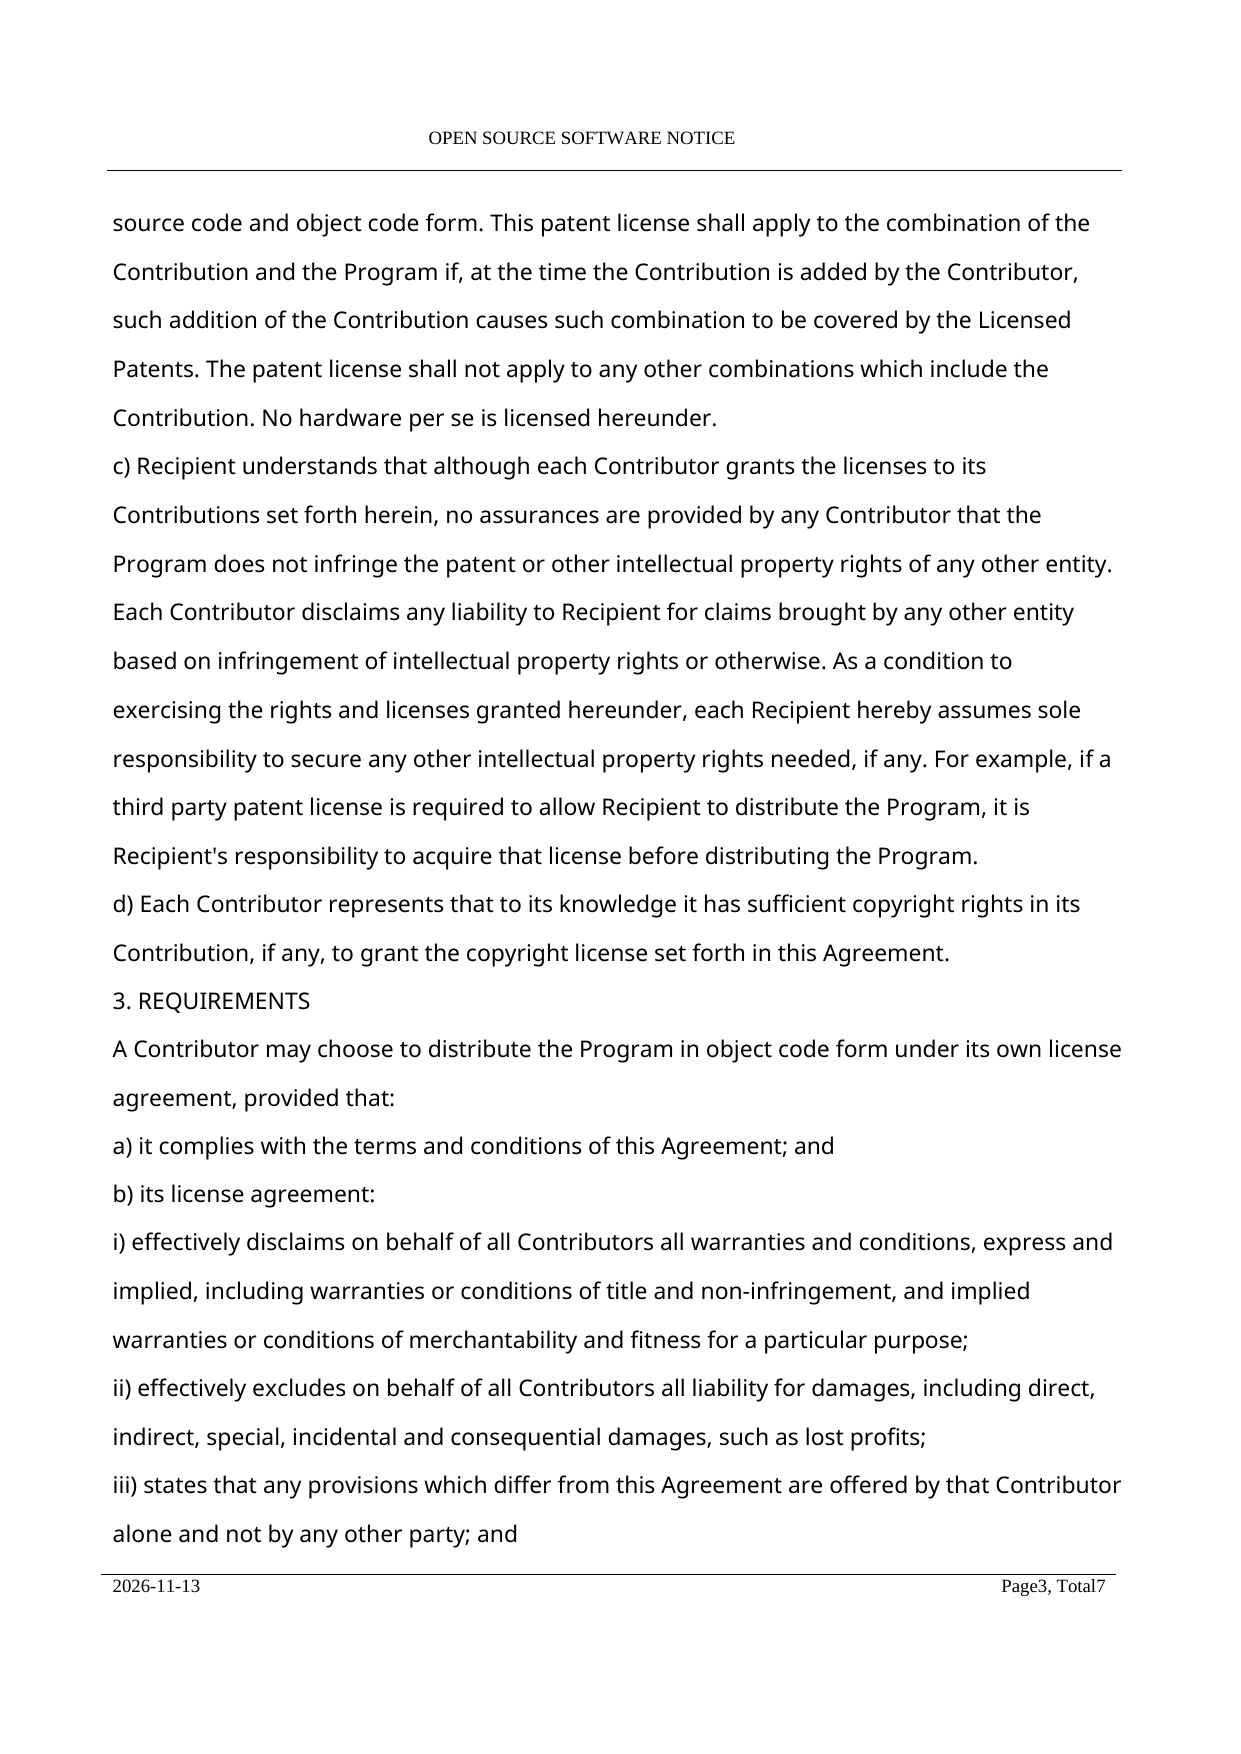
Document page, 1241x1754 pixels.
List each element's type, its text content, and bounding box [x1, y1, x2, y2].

text 3. REQUIREMENTS [112, 984, 1128, 1017]
text d) Each Contributor represents that to its knowledge it has sufficient copyright rights in its Contribution, if any, to grant the copyright license set forth in this Agreement. [112, 888, 1128, 969]
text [112, 206, 1128, 434]
text i) effectively disclaims on behalf of all Contributors all warranties and conditions, express and implied, including warranties or conditions of title and non-infringement, and implied warranties or conditions of merchantability and fitness for a particular purpose; [112, 1226, 1128, 1356]
text c) Recipient understands that although each Contributor grants the licenses to its Contributions set forth herein, no assurances are provided by any Contributor that the Program does not infringe the patent or other intellectual property rights of any other entity. Each Contributor disclaims any liability to Recipient for claims brought by any other entity based on infringement of intellectual property rights or otherwise. As a condition to exercising the rights and licenses granted hereunder, each Recipient hereby assumes sole responsibility to secure any other intellectual property rights needed, if any. For example, if a third party patent license is required to allow Recipient to distribute the Program, it is Recipient's responsibility to acquire that license before distributing the Program. [112, 449, 1128, 872]
text iii) states that any provisions which differ from this Agreement are offered by that Contributor alone and not by any other party; and [112, 1468, 1128, 1549]
text ii) effectively excludes on behalf of all Contributors all liability for damages, including direct, indirect, special, incidental and consequential damages, such as lost profits; [112, 1371, 1128, 1453]
text a) it complies with the terms and conditions of this Agreement; and [112, 1129, 1128, 1162]
text b) its license agreement: [112, 1178, 1128, 1210]
text A Contributor may choose to distribute the Program in object code form under its own license agreement, provided that: [112, 1033, 1128, 1114]
